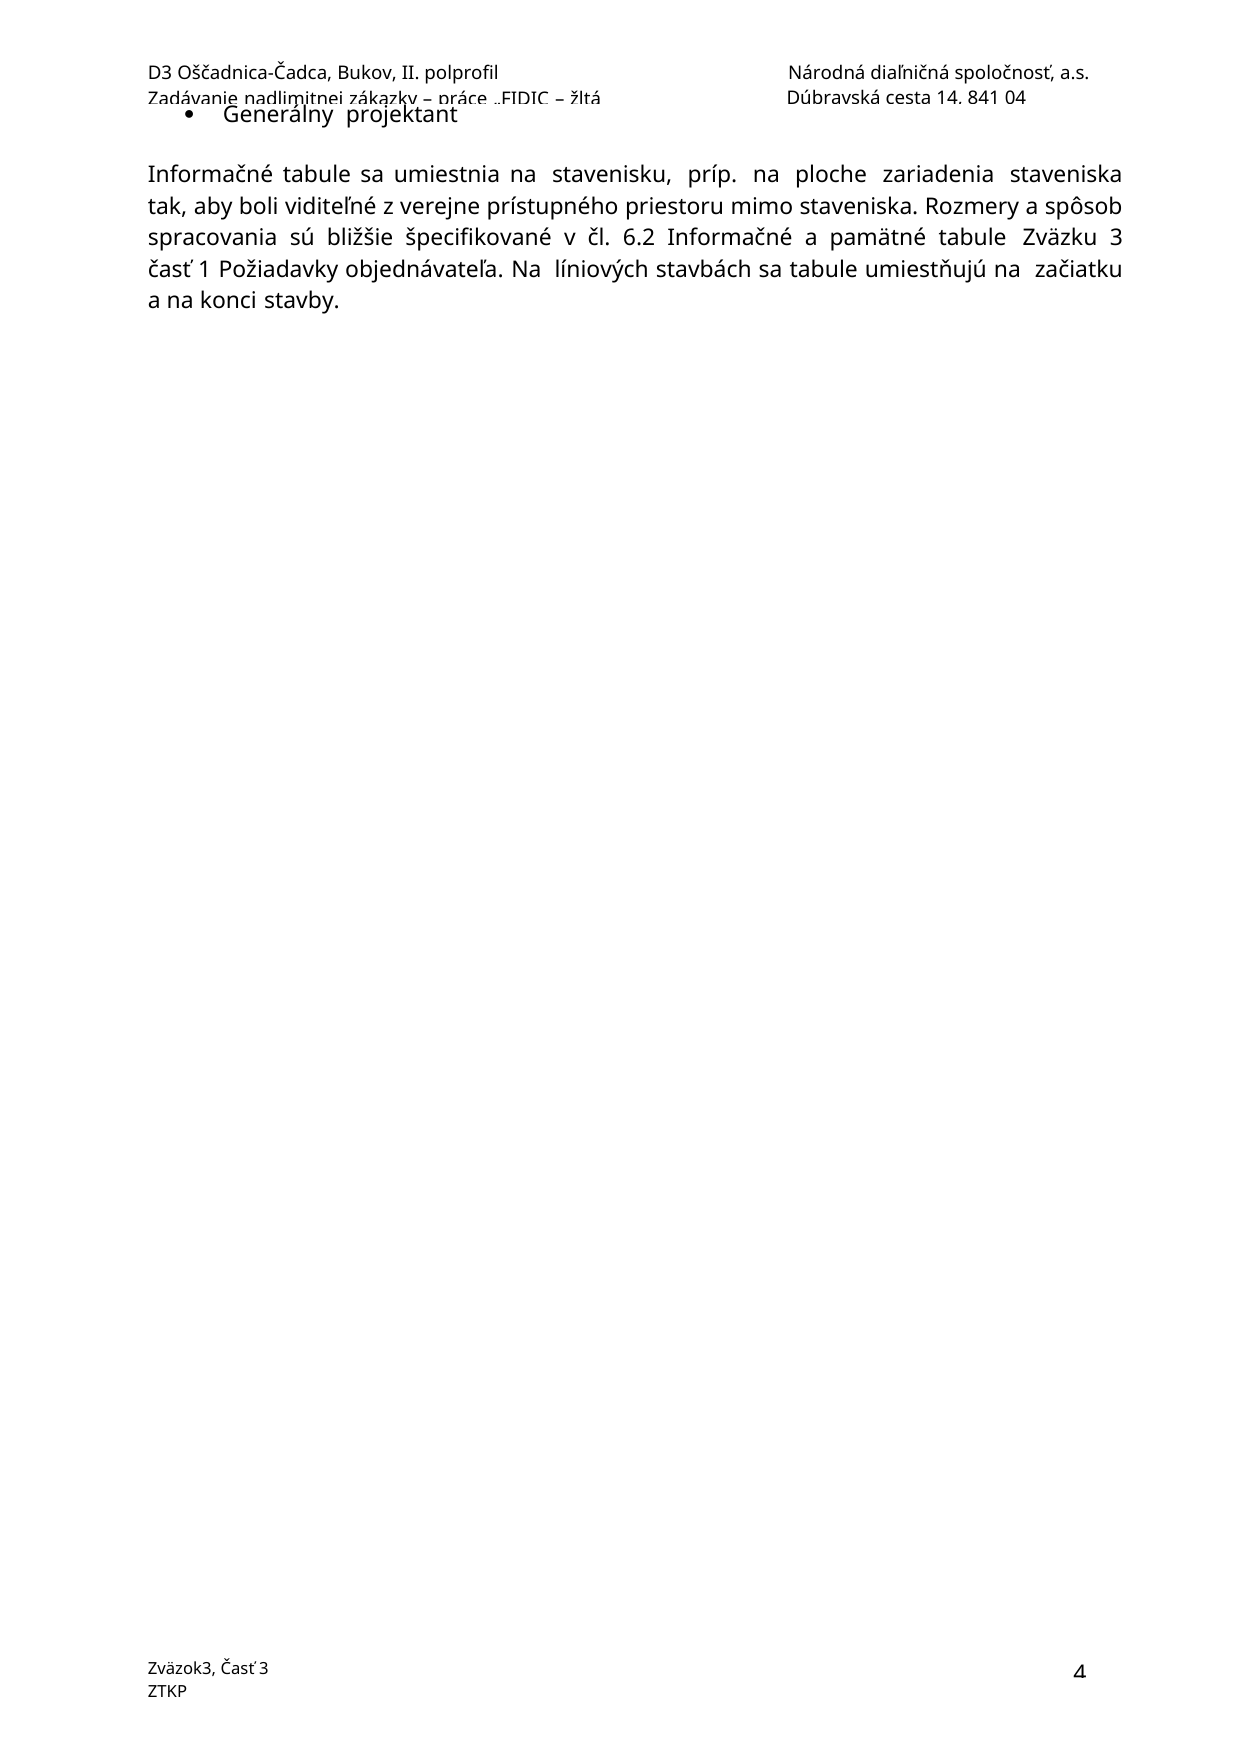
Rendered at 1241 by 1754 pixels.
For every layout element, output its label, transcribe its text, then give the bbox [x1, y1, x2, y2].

text Informačné tabule sa umiestnia na stavenisku, príp. na ploche zariadenia staveniska tak, aby boli viditeľné z verejne prístupného priestoru mimo staveniska. Rozmery a spôsob spracovania sú bližšie špecifikované v čl. 6.2 Informačné a pamätné tabule Zväzku 3 časť 1 Požiadavky objednávateľa. Na líniových stavbách sa tabule umiestňujú na začiatku a na konci stavby. [148, 158, 1123, 316]
list Generálny projektant [185, 100, 1134, 128]
